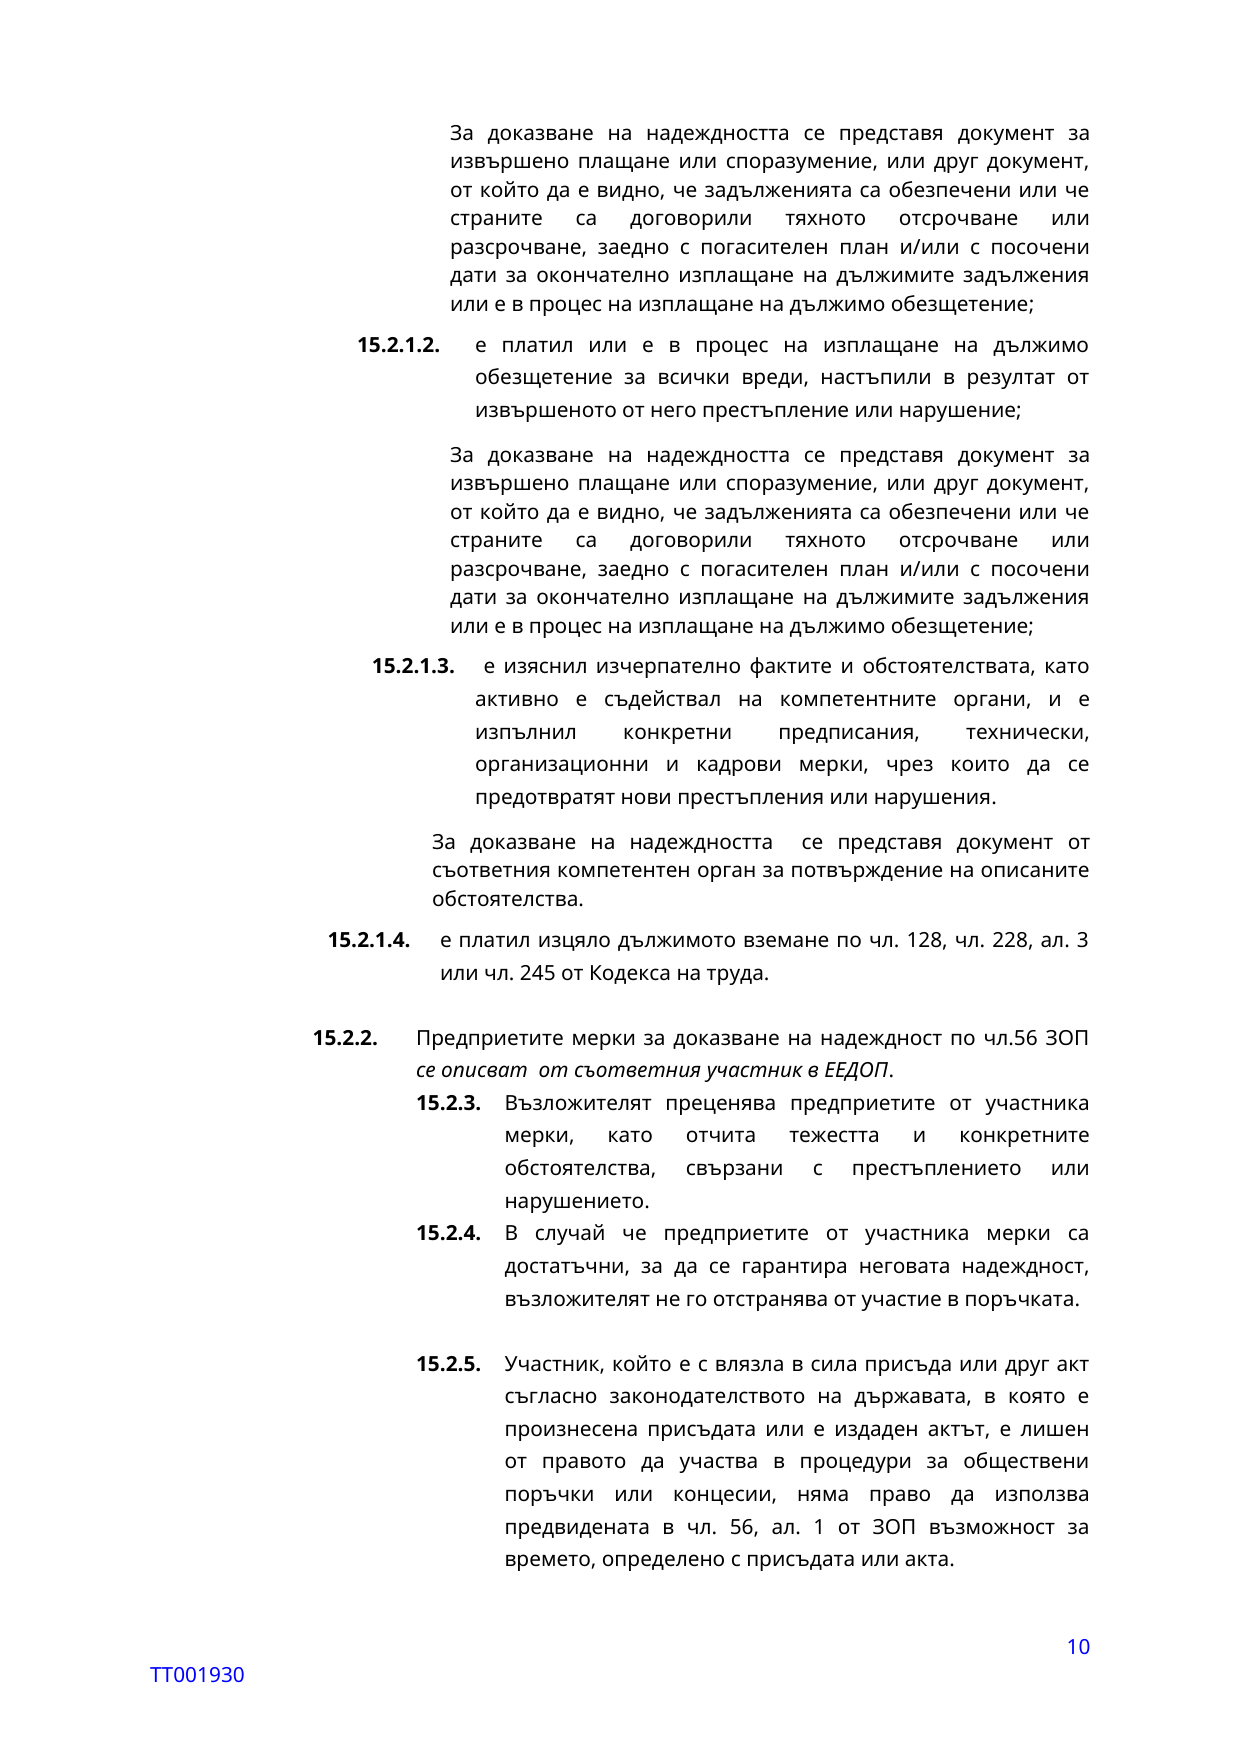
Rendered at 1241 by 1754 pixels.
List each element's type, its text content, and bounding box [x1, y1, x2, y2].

list е изяснил изчерпателно фактите и обстоятелствата, като активно е съдействал на компетентните органи, и е изпълнил конкретни предписания, технически, организационни и кадрови мерки, чрез които да се предотвратят нови престъпления или нарушения. [372, 652, 1090, 811]
list В случай че предприетите от участника мерки са достатъчни, за да се гарантира неговата надеждност, възложителят не го отстранява от участие в поръчката. [416, 1218, 1090, 1312]
text За доказване на надеждността се представя документ от съответния компетентен орган за потвърждение на описаните обстоятелства. [357, 827, 1090, 912]
list Участник, който e с влязла в сила присъда или друг акт съгласно законодателството на държавата, в която е произнесена присъдата или е издаден актът, е лишен от правото да участва в процедури за обществени поръчки или концесии, няма право да използва предвидената в чл. 56, ал. 1 от ЗОП възможност за времето, определено с присъдата или акта. [416, 1349, 1090, 1573]
list е платил или е в процес на изплащане на дължимо обезщетение за всички вреди, настъпили в резултат от извършеното от него престъпление или нарушение; [357, 330, 1090, 423]
text За доказване на надеждността се представя документ за извършено плащане или споразумение, или друг документ, от който да е видно, че задълженията са обезпечени или че страните са договорили тяхното отсрочване или разсрочване, заедно с погасителен план и/или с посочени дати за окончателно изплащане на дължимите задължения или е в процес на изплащане на дължимо обезщетение; [450, 118, 1090, 317]
list Предприетите мерки за доказване на надеждност по чл.56 ЗОП се описват от съответния участник в ЕЕДОП. [312, 1023, 1090, 1084]
list е платил изцяло дължимото вземане по чл. 128, чл. 228, ал. 3 или чл. 245 от Кодекса на труда. [327, 925, 1090, 986]
list Възложителят преценява предприетите от участника мерки, като отчита тежестта и конкретните обстоятелства, свързани с престъплението или нарушението. [416, 1088, 1090, 1214]
text За доказване на надеждността се представя документ за извършено плащане или споразумение, или друг документ, от който да е видно, че задълженията са обезпечени или че страните са договорили тяхното отсрочване или разсрочване, заедно с погасителен план и/или с посочени дати за окончателно изплащане на дължимите задължения или е в процес на изплащане на дължимо обезщетение; [375, 440, 1090, 639]
